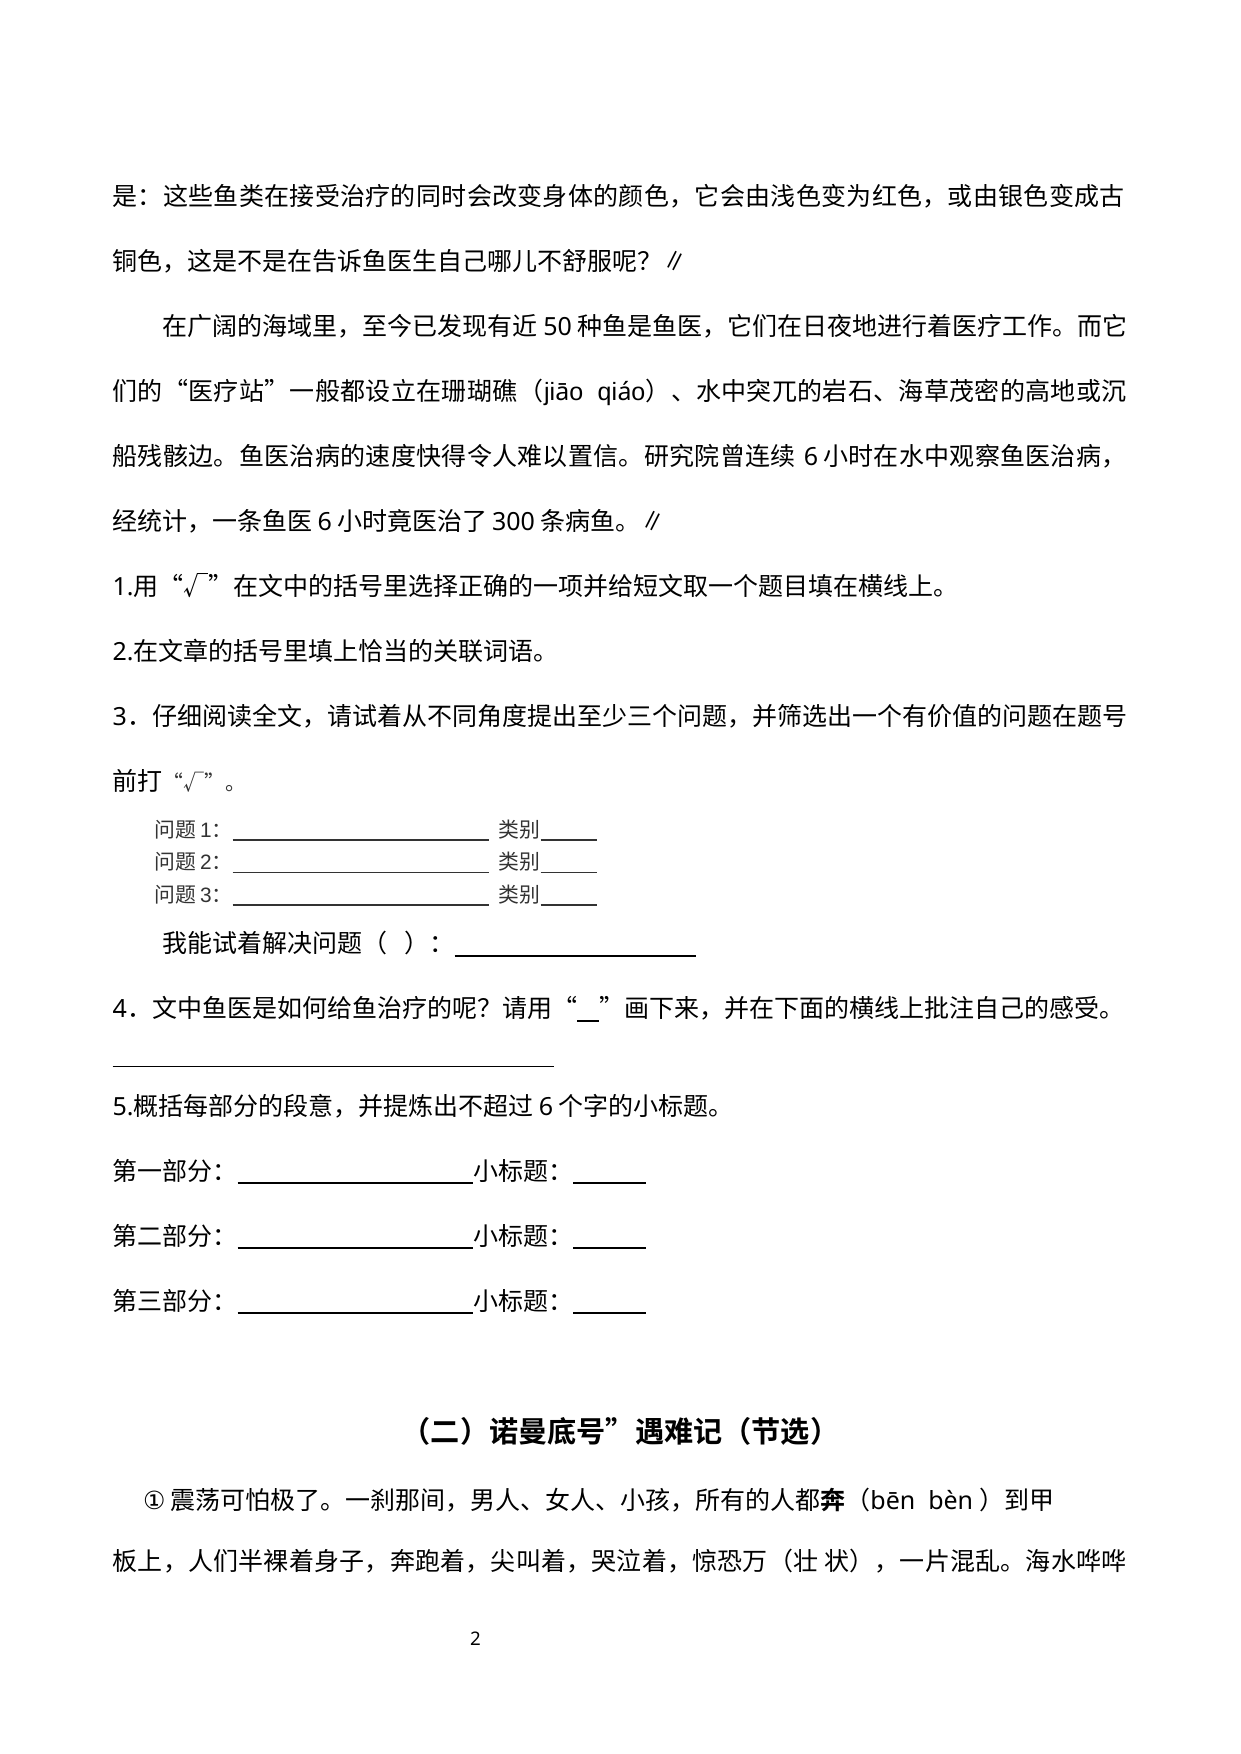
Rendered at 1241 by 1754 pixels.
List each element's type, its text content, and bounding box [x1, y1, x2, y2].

text 第二部分： 小标题： [112, 1202, 1128, 1267]
text 在广阔的海域里，至今已发现有近50种鱼是鱼医，它们在日夜地进行着医疗工作。而它们的“医疗站”一般都设立在珊瑚礁（jiāo qiáo）、水中突兀的岩石、海草茂密的高地或沉船残骸边。鱼医治病的速度快得令人难以置信。研究院曾连续6小时在水中观察鱼医治病，经统计，一条鱼医6小时竟医治了300条病鱼。∥ [112, 292, 1128, 552]
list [112, 1527, 1128, 1592]
text 第一部分： 小标题： [112, 1137, 1128, 1202]
text 第三部分： 小标题： [112, 1267, 1128, 1332]
text 4．文中鱼医是如何给鱼治疗的呢？请用“ ”画下来，并在下面的横线上批注自己的感受。 [112, 974, 1128, 1039]
text 我能试着解决问题（ ）： [112, 909, 1128, 974]
list ①震荡可怕极了。一刹那间，男人、女人、小孩，所有的人都奔（bēn bèn ）到甲 [112, 1462, 1128, 1527]
text 5.概括每部分的段意，并提炼出不超过6个字的小标题。 [112, 1072, 1128, 1137]
text 问题2： 类别 [112, 844, 1128, 877]
text 问题1： 类别 [112, 812, 1128, 844]
text 2.在文章的括号里填上恰当的关联词语。 [112, 617, 1128, 682]
text 3．仔细阅读全文，请试着从不同角度提出至少三个问题，并筛选出一个有价值的问题在题号前打“√”。 [112, 682, 1128, 812]
text 1.用“√”在文中的括号里选择正确的一项并给短文取一个题目填在横线上。 [112, 552, 1128, 617]
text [112, 162, 1128, 292]
list （二）诺曼底号”遇难记（节选） [112, 1397, 1128, 1462]
text 问题3： 类别 [112, 877, 1128, 909]
